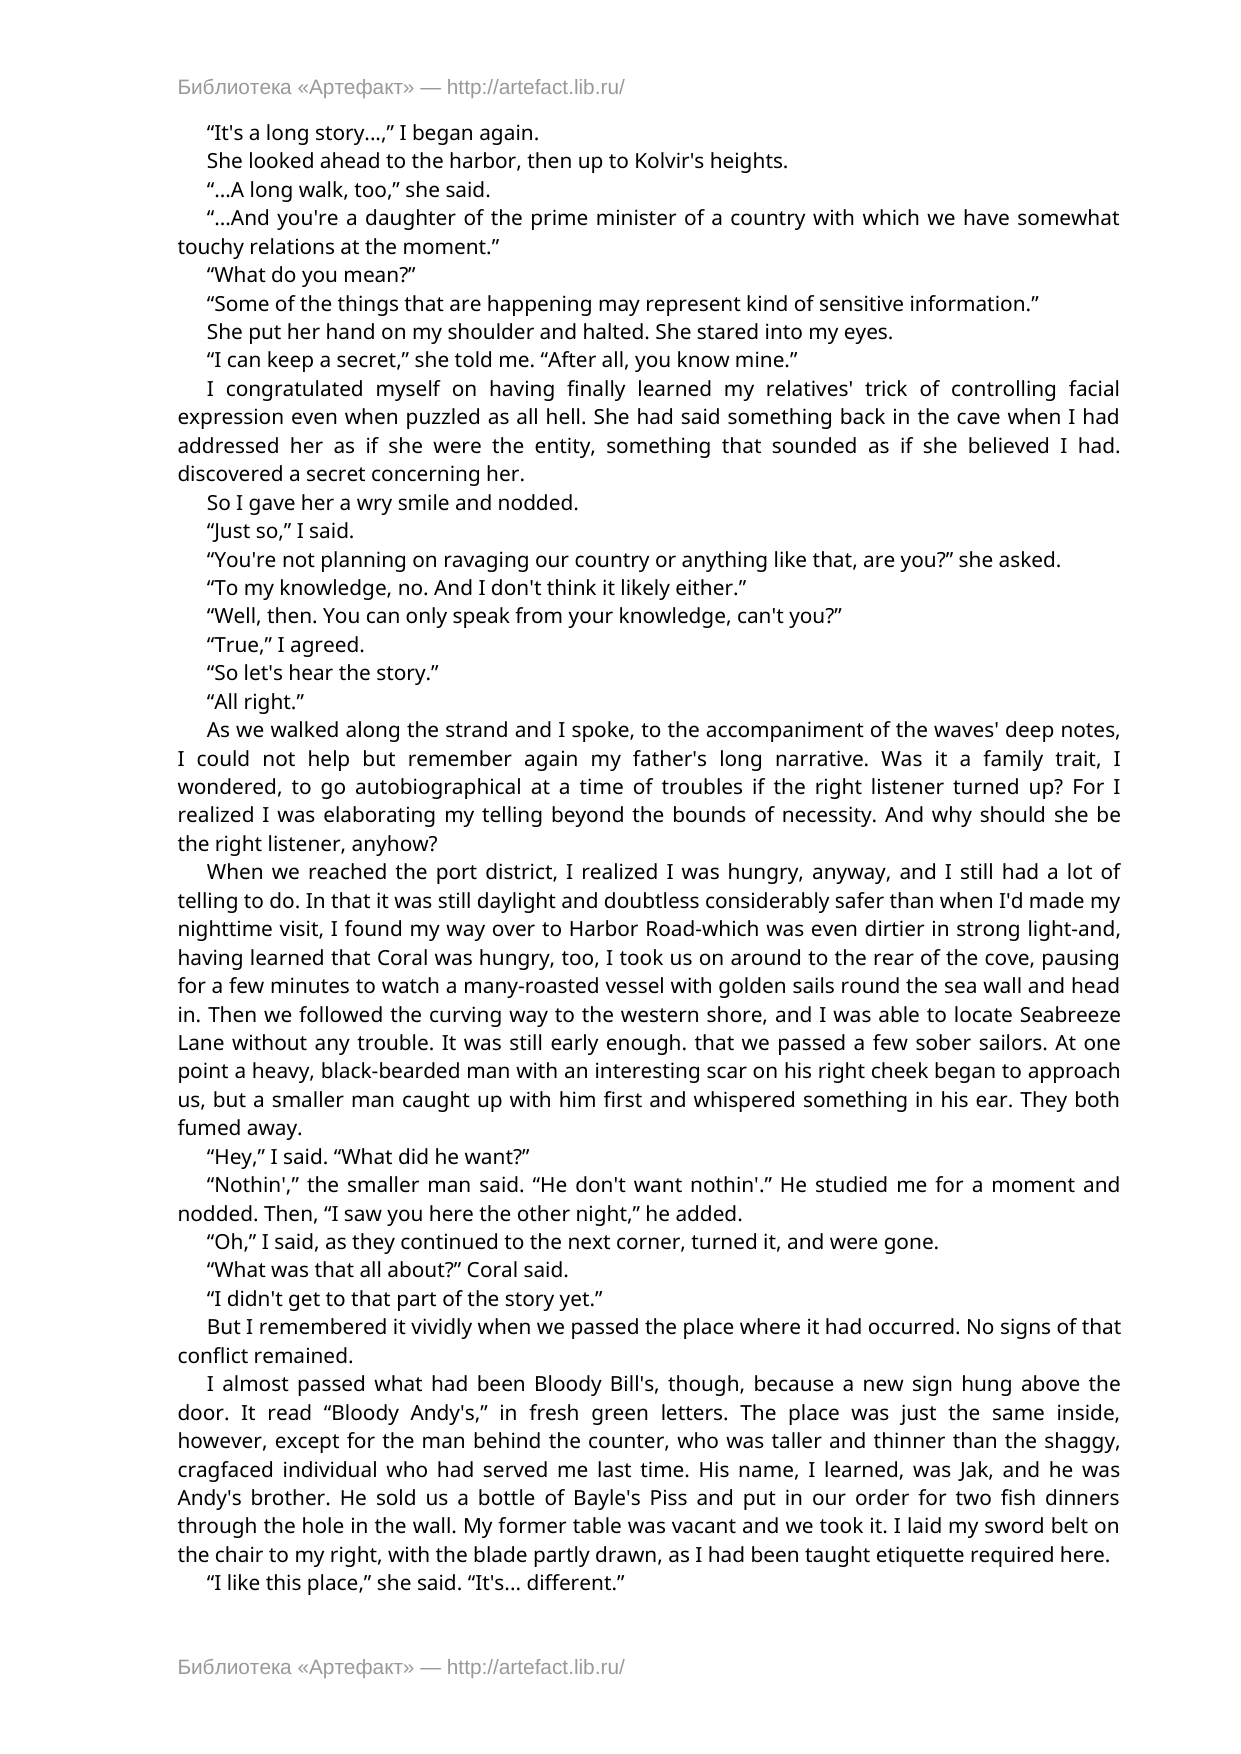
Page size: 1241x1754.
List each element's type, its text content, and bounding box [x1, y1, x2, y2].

text As we walked along the strand and I spoke, to the accompaniment of the waves' deep notes, I could not help but remember again my father's long narrative. Was it a family trait, I wondered, to go autobiographical at a time of troubles if the right listener turned up? For I realized I was elaborating my telling beyond the bounds of necessity. And why should she be the right listener, anyhow? [177, 715, 1122, 857]
text “Some of the things that are happening may represent kind of sensitive information.” [177, 289, 1122, 317]
text “To my knowledge, no. And I don't think it likely either.” [177, 573, 1122, 602]
text “I like this place,” she said. “It's... different.” [177, 1568, 1122, 1597]
text “It's a long story...,” I began again. [177, 118, 1122, 147]
text I congratulated myself on having finally learned my relatives' trick of controlling facial expression even when puzzled as all hell. She had said something back in the cave when I had addressed her as if she were the entity, something that sounded as if she believed I had. discovered a secret concerning her. [177, 374, 1122, 488]
text “Well, then. You can only speak from your knowledge, can't you?” [177, 602, 1122, 630]
text I almost passed what had been Bloody Bill's, though, because a new sign hung above the door. It read “Bloody Andy's,” in fresh green letters. The place was just the same inside, however, except for the man behind the counter, who was taller and thinner than the shaggy, cragfaced individual who had served me last time. His name, I learned, was Jak, and he was Andy's brother. He sold us a bottle of Bayle's Piss and put in our order for two fish dinners through the hole in the wall. My former table was vacant and we took it. I laid my sword belt on the chair to my right, with the blade partly drawn, as I had been taught etiquette required here. [177, 1369, 1122, 1568]
text So I gave her a wry smile and nodded. [177, 488, 1122, 516]
text “Nothin',” the smaller man said. “He don't want nothin'.” He studied me for a moment and nodded. Then, “I saw you here the other night,” he added. [177, 1170, 1122, 1227]
text “Hey,” I said. “What did he want?” [177, 1142, 1122, 1170]
text “Just so,” I said. [177, 516, 1122, 545]
text “I can keep a secret,” she told me. “After all, you know mine.” [177, 346, 1122, 374]
text “Oh,” I said, as they continued to the next corner, turned it, and were gone. [177, 1227, 1122, 1256]
text “True,” I agreed. [177, 630, 1122, 658]
text “So let's hear the story.” [177, 658, 1122, 687]
text “All right.” [177, 687, 1122, 715]
text But I remembered it vividly when we passed the place where it had occurred. No signs of that conflict remained. [177, 1312, 1122, 1369]
text “...And you're a daughter of the prime minister of a country with which we have somewhat touchy relations at the moment.” [177, 203, 1122, 260]
text When we reached the port district, I realized I was hungry, anyway, and I still had a lot of telling to do. In that it was still daylight and doubtless considerably safer than when I'd made my nighttime visit, I found my way over to Harbor Road-which was even dirtier in strong light-and, having learned that Coral was hungry, too, I took us on around to the rear of the cove, pausing for a few minutes to watch a many-roasted vessel with golden sails round the sea wall and head in. Then we followed the curving way to the western shore, and I was able to locate Seabreeze Lane without any trouble. It was still early enough. that we passed a few sober sailors. At one point a heavy, black-bearded man with an interesting scar on his right cheek began to approach us, but a smaller man caught up with him first and whispered something in his ear. They both fumed away. [177, 857, 1122, 1142]
text “You're not planning on ravaging our country or anything like that, are you?” she asked. [177, 545, 1122, 573]
text “What do you mean?” [177, 260, 1122, 289]
text “...A long walk, too,” she said. [177, 175, 1122, 203]
text She looked ahead to the harbor, then up to Kolvir's heights. [177, 147, 1122, 175]
text “What was that all about?” Coral said. [177, 1256, 1122, 1284]
text She put her hand on my shoulder and halted. She stared into my eyes. [177, 317, 1122, 346]
text “I didn't get to that part of the story yet.” [177, 1284, 1122, 1312]
